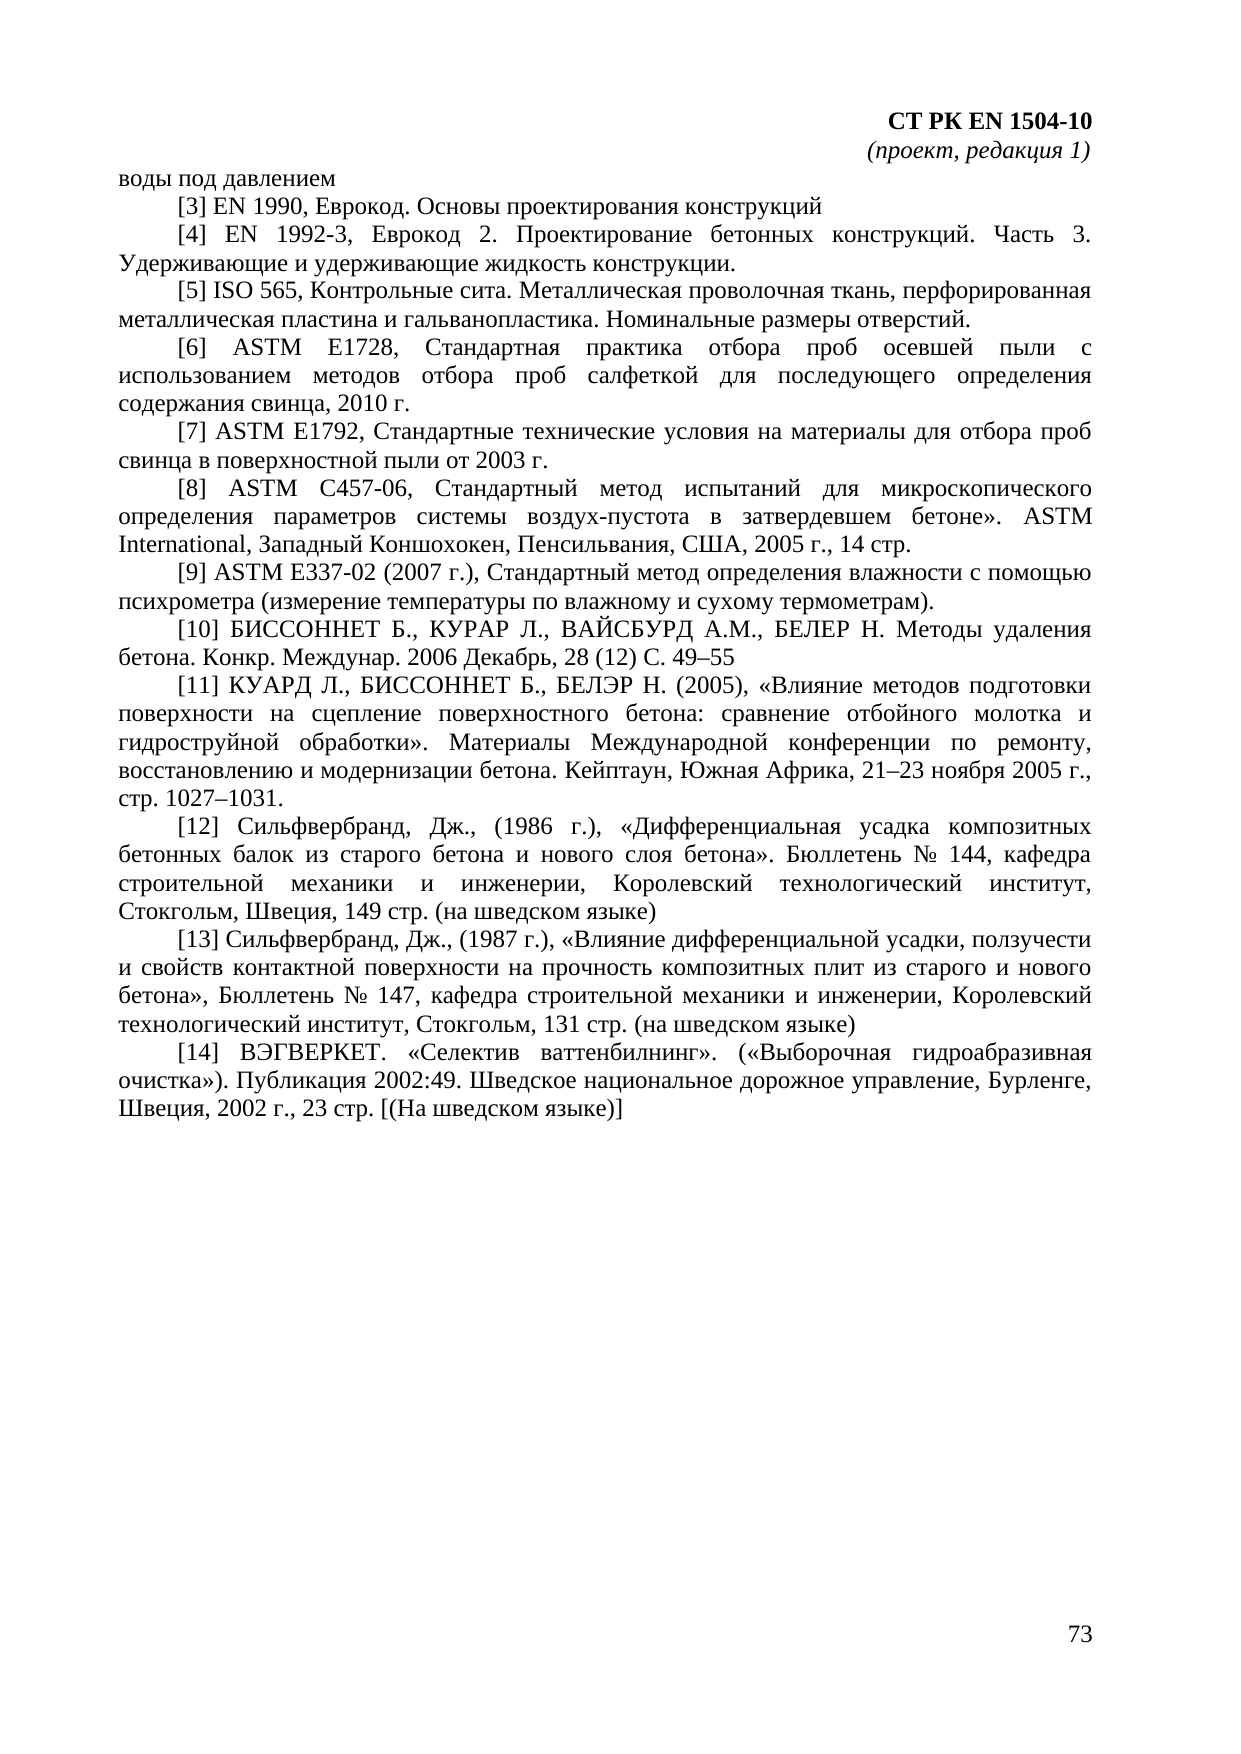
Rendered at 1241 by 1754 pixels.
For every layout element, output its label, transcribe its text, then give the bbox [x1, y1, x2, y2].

text [14] ВЭГВЕРКЕТ. «Селектив ваттенбилнинг». («Выборочная гидроабразивная очистка»). Публикация 2002:49. Шведское национальное дорожное управление, Бурленге, Швеция, 2002 г., 23 стр. [(На шведском языке)] [118, 1038, 1092, 1122]
text [11] КУАРД Л., БИССОННЕТ Б., БЕЛЭР Н. (2005), «Влияние методов подготовки поверхности на сцепление поверхностного бетона: сравнение отбойного молотка и гидроструйной обработки». Материалы Международной конференции по ремонту, восстановлению и модернизации бетона. Кейптаун, Южная Африка, 21–23 ноября 2005 г., стр. 1027–1031. [118, 671, 1092, 812]
text [6] ASTM E1728, Стандартная практика отбора проб осевшей пыли с использованием методов отбора проб салфеткой для последующего определения содержания свинца, 2010 г. [118, 333, 1092, 417]
text [10] БИССОННЕТ Б., КУРАР Л., ВАЙСБУРД А.М., БЕЛЕР Н. Методы удаления бетона. Конкр. Междунар. 2006 Декабрь, 28 (12) С. 49–55 [118, 614, 1092, 671]
text [5] ISO 565, Контрольные сита. Металлическая проволочная ткань, перфорированная металлическая пластина и гальванопластика. Номинальные размеры отверстий. [118, 276, 1092, 333]
text [7] ASTM E1792, Стандартные технические условия на материалы для отбора проб свинца в поверхностной пыли от 2003 г. [118, 417, 1092, 474]
text [8] ASTM C457-06, Стандартный метод испытаний для микроскопического определения параметров системы воздух-пустота в затвердевшем бетоне». ASTM International, Западный Коншохокен, Пенсильвания, США, 2005 г., 14 стр. [118, 474, 1092, 558]
text [3] EN 1990, Еврокод. Основы проектирования конструкций [118, 192, 1092, 220]
text [13] Сильфвербранд, Дж., (1987 г.), «Влияние дифференциальной усадки, ползучести и свойств контактной поверхности на прочность композитных плит из старого и нового бетона», Бюллетень № 147, кафедра строительной механики и инженерии, Королевский технологический институт, Стокгольм, 131 стр. (на шведском языке) [118, 925, 1092, 1038]
text [4] EN 1992-3, Еврокод 2. Проектирование бетонных конструкций. Часть 3. Удерживающие и удерживающие жидкость конструкции. [118, 220, 1092, 276]
text [12] Сильфвербранд, Дж., (1986 г.), «Дифференциальная усадка композитных бетонных балок из старого бетона и нового слоя бетона». Бюллетень № 144, кафедра строительной механики и инженерии, Королевский технологический институт, Стокгольм, Швеция, 149 стр. (на шведском языке) [118, 812, 1092, 925]
text [9] ASTM E337-02 (2007 г.), Стандартный метод определения влажности с помощью психрометра (измерение температуры по влажному и сухому термометрам). [118, 558, 1092, 614]
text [118, 164, 1092, 192]
